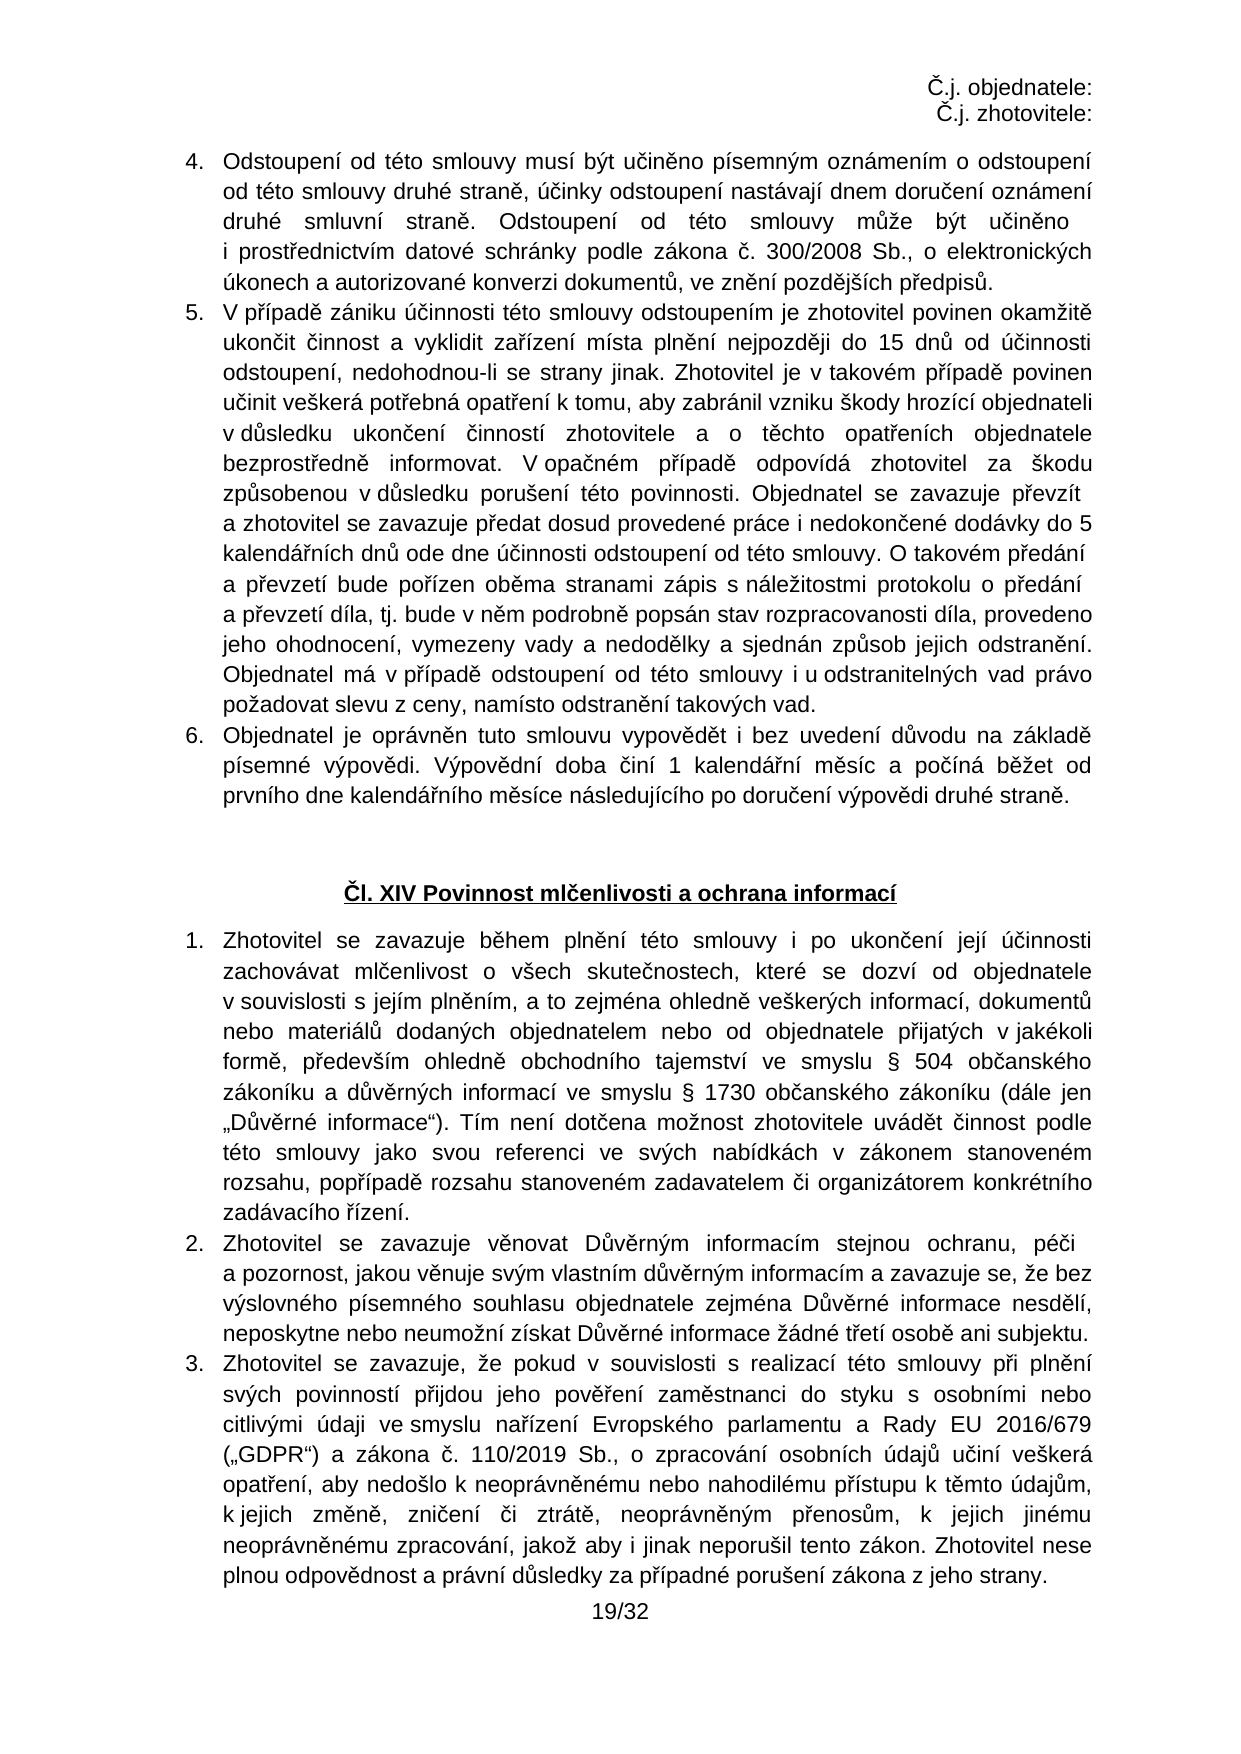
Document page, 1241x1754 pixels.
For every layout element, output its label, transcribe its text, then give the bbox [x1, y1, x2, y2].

list Zhotovitel se zavazuje během plnění této smlouvy i po ukončení její účinnosti zachovávat mlčenlivost o všech skutečnostech, které se dozví od objednatele v souvislosti s jejím plněním, a to zejména ohledně veškerých informací, dokumentů nebo materiálů dodaných objednatelem nebo od objednatele přijatých v jakékoli formě, především ohledně obchodního tajemství ve smyslu § 504 občanského zákoníku a důvěrných informací ve smyslu § 1730 občanského zákoníku (dále jen „Důvěrné informace“). Tím není dotčena možnost zhotovitele uvádět činnost podle této smlouvy jako svou referenci ve svých nabídkách v zákonem stanoveném rozsahu, popřípadě rozsahu stanoveném zadavatelem či organizátorem konkrétního zadávacího řízení. [185, 927, 1093, 1226]
list Odstoupení od této smlouvy musí být učiněno písemným oznámením o odstoupení od této smlouvy druhé straně, účinky odstoupení nastávají dnem doručení oznámení druhé smluvní straně. Odstoupení od této smlouvy může být učiněno i prostřednictvím datové schránky podle zákona č. 300/2008 Sb., o elektronických úkonech a autorizované konverzi dokumentů, ve znění pozdějších předpisů. [185, 148, 1093, 295]
list Objednatel je oprávněn tuto smlouvu vypovědět i bez uvedení důvodu na základě písemné výpovědi. Výpovědní doba činí 1 kalendářní měsíc a počíná běžet od prvního dne kalendářního měsíce následujícího po doručení výpovědi druhé straně. [185, 722, 1093, 808]
text Čl. XIV Povinnost mlčenlivosti a ochrana informací [148, 880, 1093, 907]
list Zhotovitel se zavazuje věnovat Důvěrným informacím stejnou ochranu, péči a pozornost, jakou věnuje svým vlastním důvěrným informacím a zavazuje se, že bez výslovného písemného souhlasu objednatele zejména Důvěrné informace nesdělí, neposkytne nebo neumožní získat Důvěrné informace žádné třetí osobě ani subjektu. [185, 1229, 1093, 1346]
list Zhotovitel se zavazuje, že pokud v souvislosti s realizací této smlouvy při plnění svých povinností přijdou jeho pověření zaměstnanci do styku s osobními nebo citlivými údaji ve smyslu nařízení Evropského parlamentu a Rady EU 2016/679 („GDPR“) a zákona č. 110/2019 Sb., o zpracování osobních údajů učiní veškerá opatření, aby nedošlo k neoprávněnému nebo nahodilému přístupu k těmto údajům, k jejich změně, zničení či ztrátě, neoprávněným přenosům, k jejich jinému neoprávněnému zpracování, jakož aby i jinak neporušil tento zákon. Zhotovitel nese plnou odpovědnost a právní důsledky za případné porušení zákona z jeho strany. [185, 1350, 1093, 1588]
list V případě zániku účinnosti této smlouvy odstoupením je zhotovitel povinen okamžitě ukončit činnost a vyklidit zařízení místa plnění nejpozději do 15 dnů od účinnosti odstoupení, nedohodnou-li se strany jinak. Zhotovitel je v takovém případě povinen učinit veškerá potřebná opatření k tomu, aby zabránil vzniku škody hrozící objednateli v důsledku ukončení činností zhotovitele a o těchto opatřeních objednatele bezprostředně informovat. V opačném případě odpovídá zhotovitel za škodu způsobenou v důsledku porušení této povinnosti. Objednatel se zavazuje převzít a zhotovitel se zavazuje předat dosud provedené práce i nedokončené dodávky do 5 kalendářních dnů ode dne účinnosti odstoupení od této smlouvy. O takovém předání a převzetí bude pořízen oběma stranami zápis s náležitostmi protokolu o předání a převzetí díla, tj. bude v něm podrobně popsán stav rozpracovanosti díla, provedeno jeho ohodnocení, vymezeny vady a nedodělky a sjednán způsob jejich odstranění. Objednatel má v případě odstoupení od této smlouvy i u odstranitelných vad právo požadovat slevu z ceny, namísto odstranění takových vad. [185, 299, 1093, 718]
